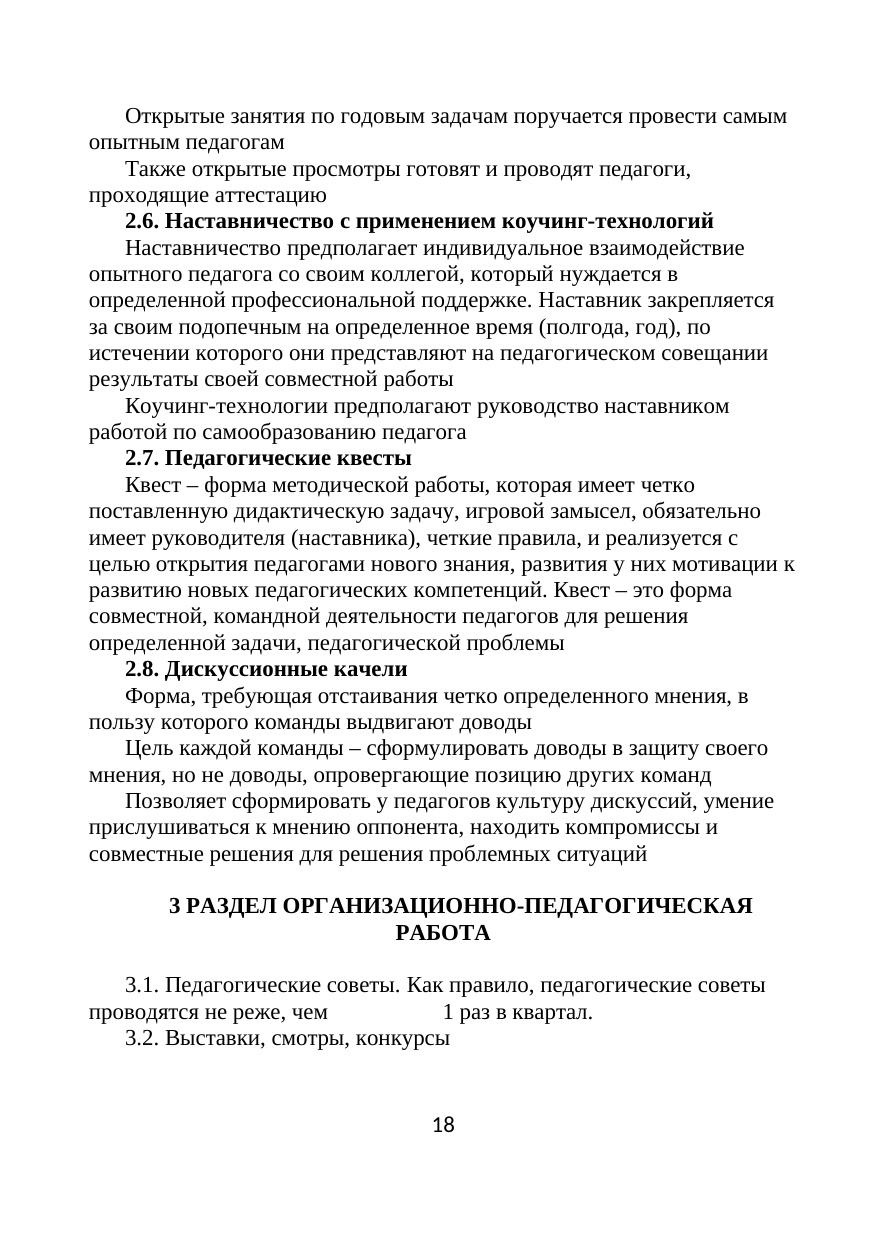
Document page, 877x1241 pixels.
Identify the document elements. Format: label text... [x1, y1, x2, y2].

text Форма, требующая отстаивания четко определенного мнения, в пользу которого команды выдвигают доводы [89, 682, 797, 734]
text Квест – форма методической работы, которая имеет четко поставленную дидактическую задачу, игровой замысел, обязательно имеет руководителя (наставника), четкие правила, и реализуется с целью открытия педагогами нового знания, развития у них мотивации к развитию новых педагогических компетенций. Квест – это форма совместной, командной деятельности педагогов для решения определенной задачи, педагогической проблемы [89, 471, 797, 655]
text 3.2. Выставки, смотры, конкурсы [89, 1024, 797, 1051]
text 2.6. Наставничество с применением коучинг-технологий [89, 207, 797, 234]
text 2.8. Дискуссионные качели [89, 655, 797, 682]
text 3.1. Педагогические советы. Как правило, педагогические советы проводятся не реже, чем 1 раз в квартал. [89, 972, 797, 1024]
text Открытые занятия по годовым задачам поручается провести самым опытным педагогам [89, 102, 797, 154]
text Позволяет сформировать у педагогов культуру дискуссий, умение прислушиваться к мнению оппонента, находить компромиссы и совместные решения для решения проблемных ситуаций [89, 787, 797, 866]
text Также открытые просмотры готовят и проводят педагоги, проходящие аттестацию [89, 154, 797, 207]
text 2.7. Педагогические квесты [89, 444, 797, 471]
text Наставничество предполагает индивидуальное взаимодействие опытного педагога со своим коллегой, который нуждается в определенной профессиональной поддержке. Наставник закрепляется за своим подопечным на определенное время (полгода, год), по истечении которого они представляют на педагогическом совещании результаты своей совместной работы [89, 234, 797, 392]
text 3 раздел Организационно-педагогическая работа [89, 892, 797, 945]
text Коучинг-технологии предполагают руководство наставником работой по самообразованию педагога [89, 392, 797, 444]
text Цель каждой команды – сформулировать доводы в защиту своего мнения, но не доводы, опровергающие позицию других команд [89, 734, 797, 787]
